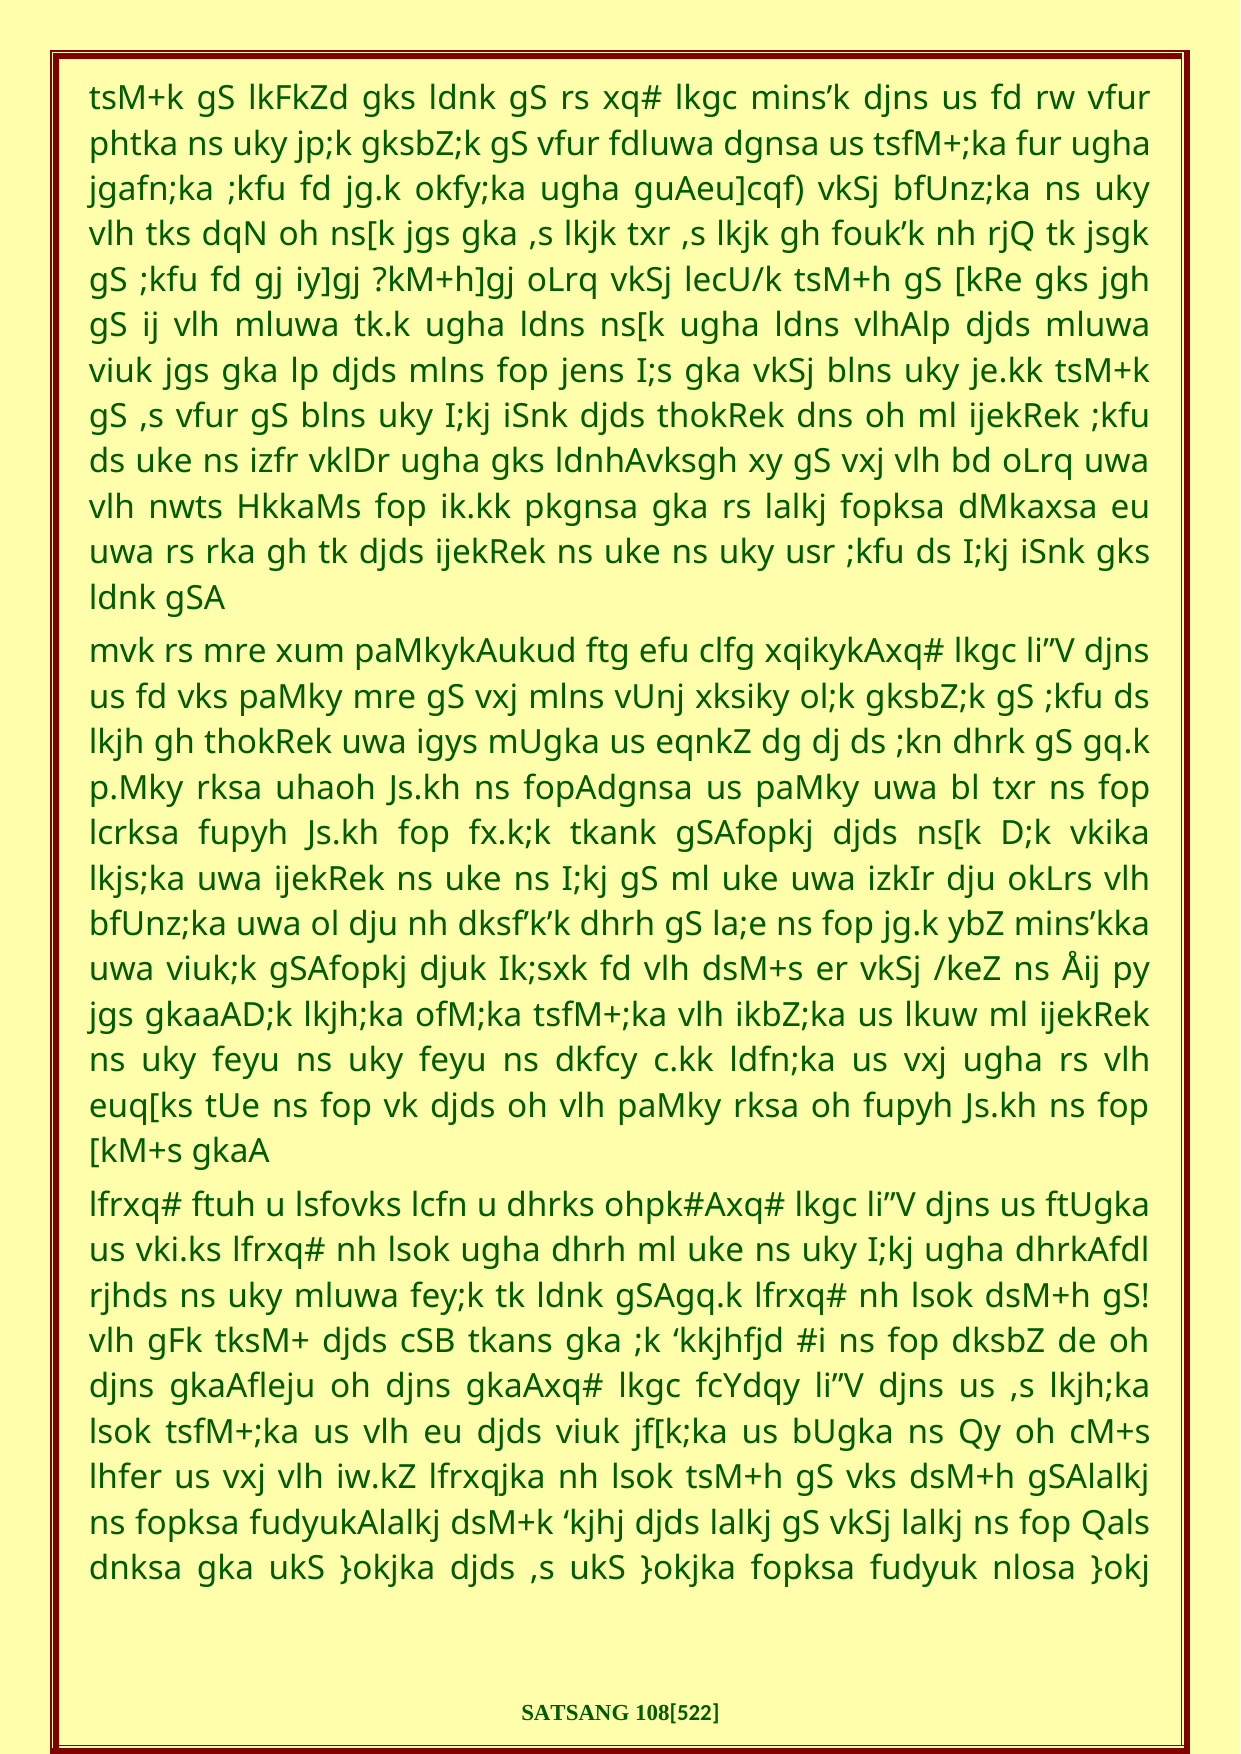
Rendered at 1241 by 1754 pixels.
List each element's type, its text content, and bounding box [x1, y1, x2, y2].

text mvk rs mre xum paMkykAukud ftg efu clfg xqikykAxq# lkgc li”V djns us fd vks paMky mre gS vxj mlns vUnj xksiky ol;k gksbZ;k gS ;kfu ds lkjh gh thokRek uwa igys mUgka us eqnkZ dg dj ds ;kn dhrk gS gq.k p.Mky rksa uhaoh Js.kh ns fopAdgnsa us paMky uwa bl txr ns fop lcrksa fupyh Js.kh fop fx.k;k tkank gSAfopkj djds ns[k D;k vkika lkjs;ka uwa ijekRek ns uke ns I;kj gS ml uke uwa izkIr dju okLrs vlh bfUnz;ka uwa ol dju nh dksf’k’k dhrh gS la;e ns fop jg.k ybZ mins’kka uwa viuk;k gSAfopkj djuk Ik;sxk fd vlh dsM+s er vkSj /keZ ns Åij py jgs gkaaAD;k lkjh;ka ofM;ka tsfM+;ka vlh ikbZ;ka us lkuw ml ijekRek ns uky feyu ns uky feyu ns dkfcy c.kk ldfn;ka us vxj ugha rs vlh euq[ks tUe ns fop vk djds oh vlh paMky rksa oh fupyh Js.kh ns fop [kM+s gkaA [89, 627, 1152, 1172]
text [89, 1181, 1152, 1589]
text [89, 74, 1152, 619]
